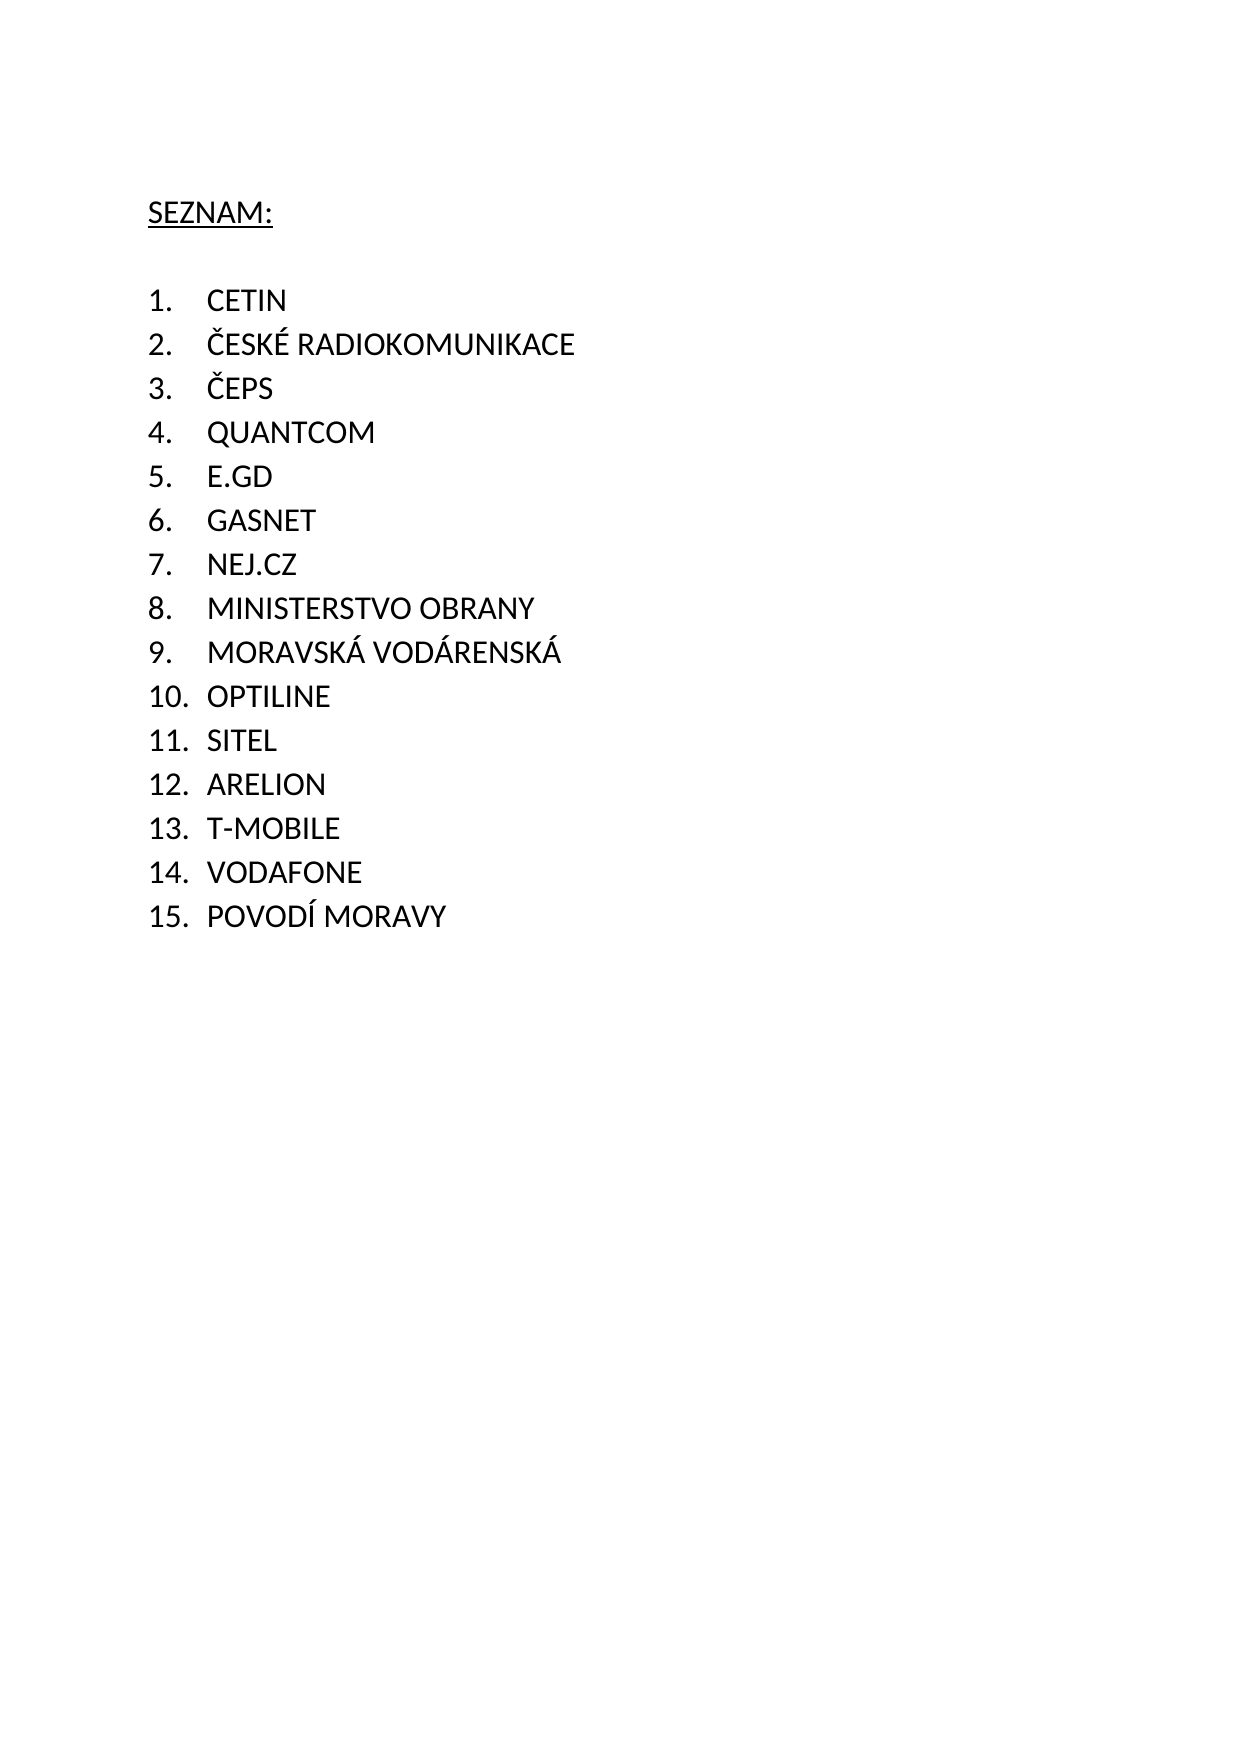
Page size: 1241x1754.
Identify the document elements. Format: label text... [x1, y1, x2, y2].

list POVODÍ MORAVY [148, 895, 1093, 936]
list SITEL [148, 719, 1093, 760]
list QUANTCOM [148, 411, 1093, 452]
text SEZNAM: [148, 192, 1093, 232]
list GASNET [148, 499, 1093, 540]
list MORAVSKÁ VODÁRENSKÁ [148, 631, 1093, 672]
list ČESKÉ RADIOKOMUNIKACE [148, 323, 1093, 364]
list ČEPS [148, 367, 1093, 408]
list MINISTERSTVO OBRANY [148, 587, 1093, 628]
list NEJ.CZ [148, 543, 1093, 584]
list OPTILINE [148, 675, 1093, 716]
list E.GD [148, 455, 1093, 496]
list CETIN [148, 279, 1093, 320]
list T-MOBILE [148, 807, 1093, 848]
list VODAFONE [148, 851, 1093, 892]
list ARELION [148, 763, 1093, 804]
